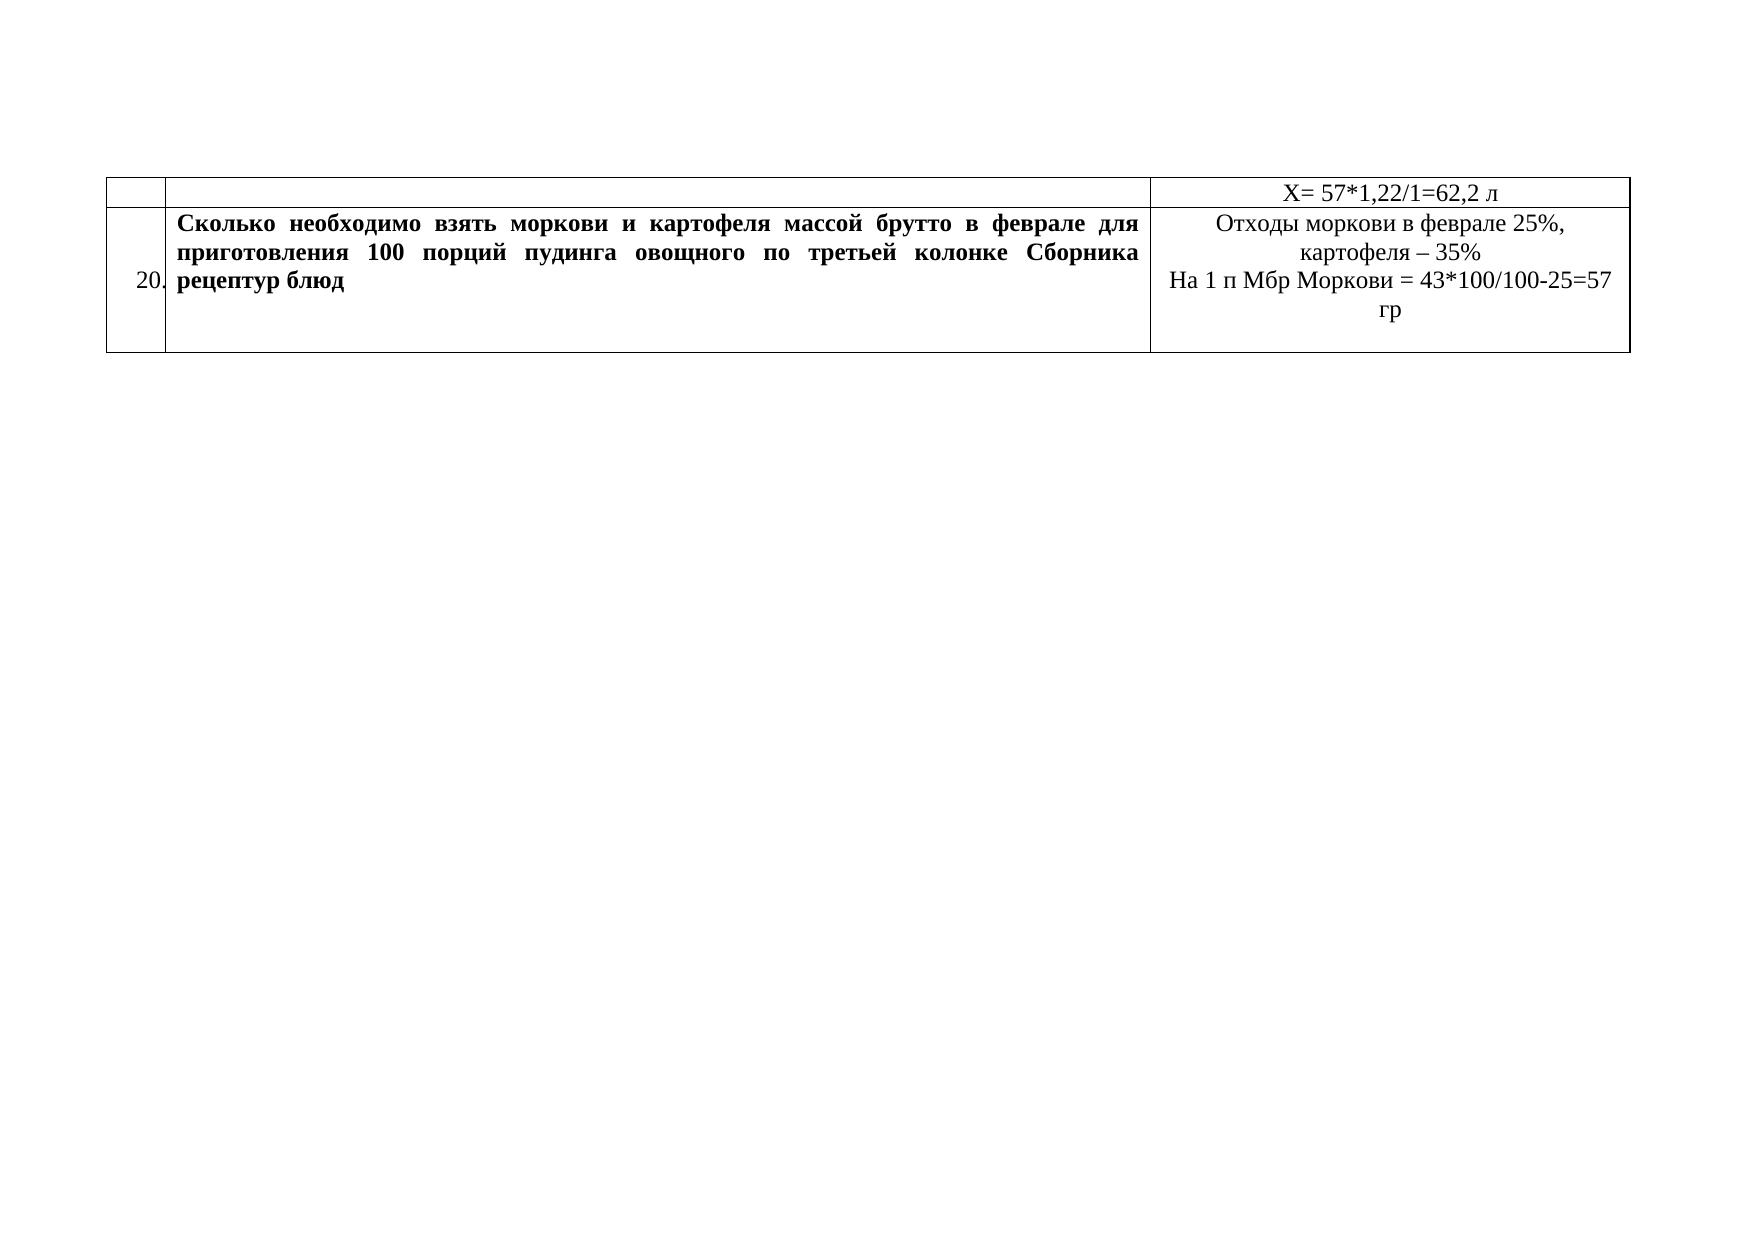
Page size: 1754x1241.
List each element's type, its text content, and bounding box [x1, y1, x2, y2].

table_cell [166, 178, 1150, 207]
table_cell [107, 178, 165, 207]
table_cell Сколько необходимо взять моркови и картофеля массой брутто в феврале для приготовления 100 порций пудинга овощного по третьей колонке Сборника рецептур блюд [166, 208, 1150, 352]
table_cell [1151, 178, 1629, 207]
table_cell Отходы моркови в феврале 25%, картофеля – 35% На 1 п Мбр Моркови = 43*100/100-25=57 гр [1151, 208, 1629, 352]
table_cell [107, 208, 165, 352]
